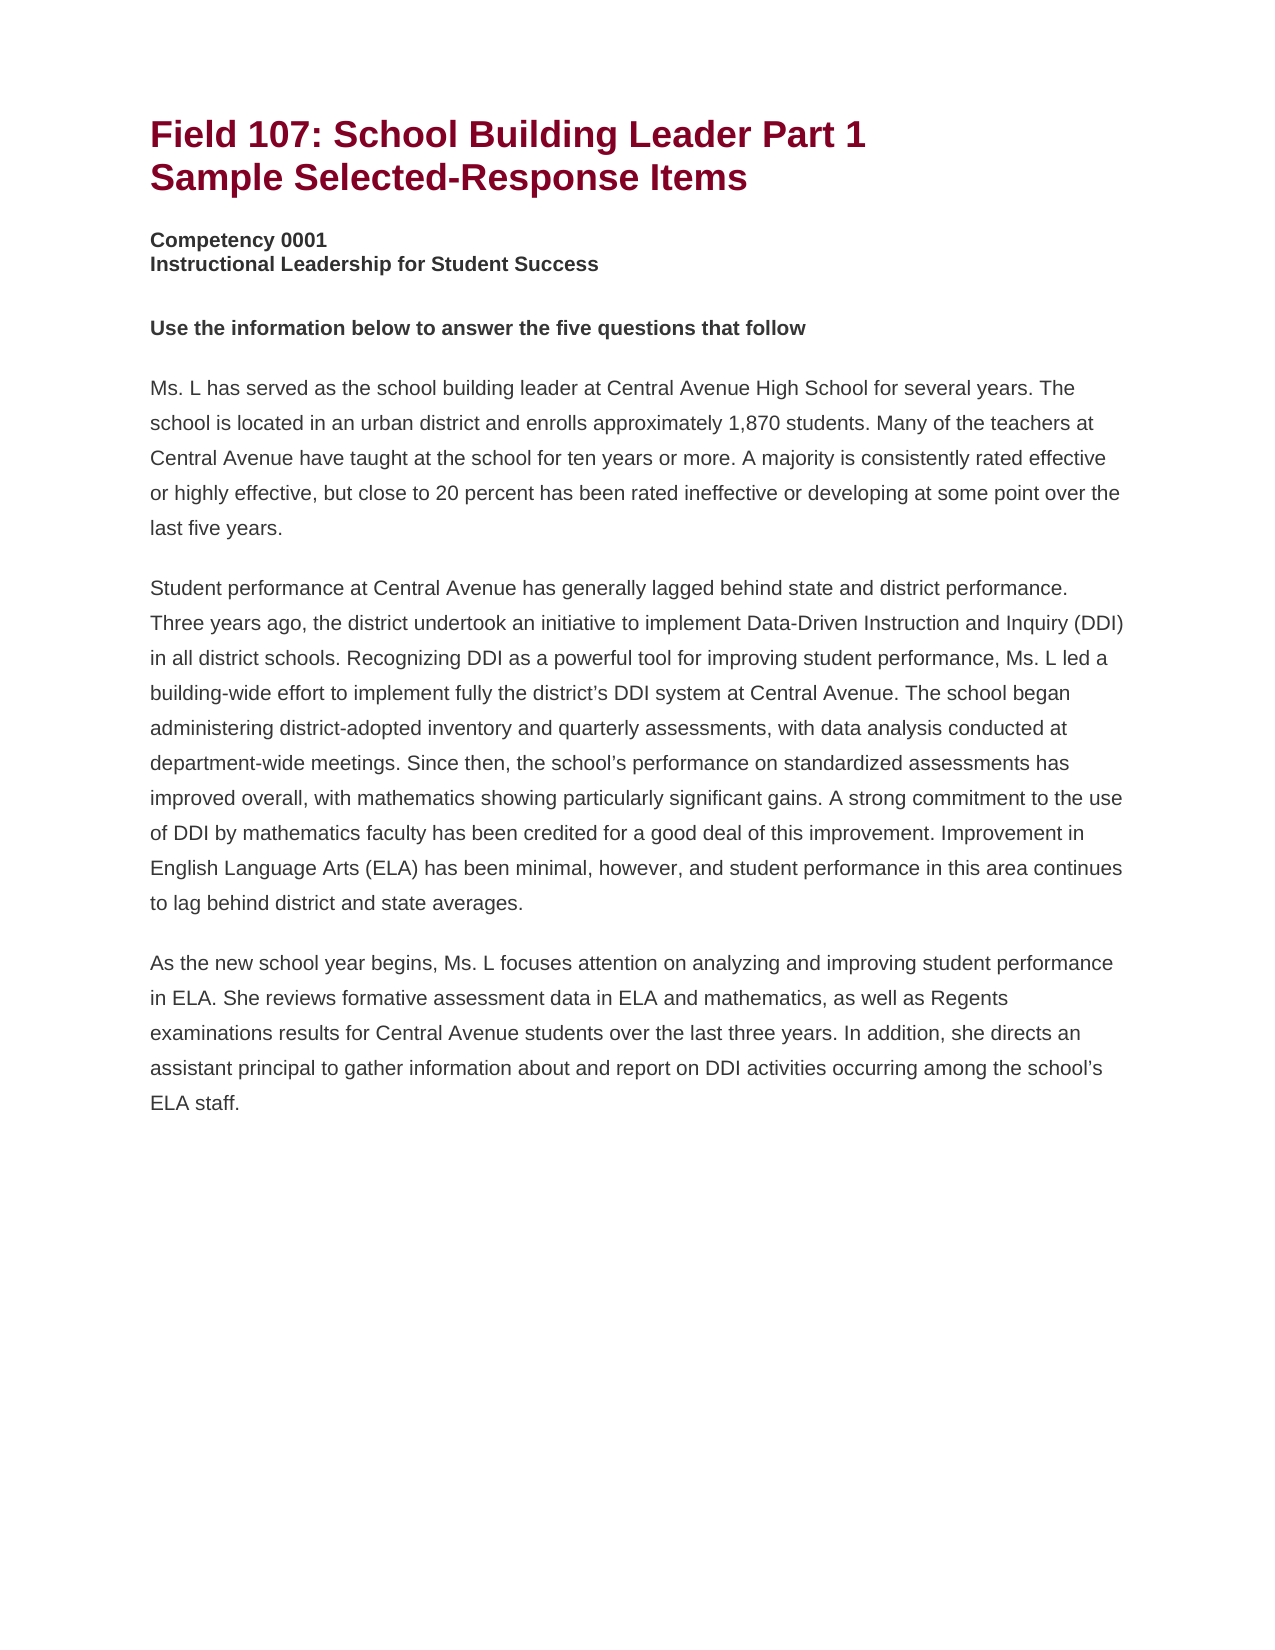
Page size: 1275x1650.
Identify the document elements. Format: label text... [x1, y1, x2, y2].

text Field 107: School Building Leader Part 1 Sample Selected-Response Items [150, 112, 1125, 199]
text Use the information below to answer the five questions that follow [150, 305, 1125, 340]
text Ms. L has served as the school building leader at Central Avenue High School for several years. The school is located in an urban district and enrolls approximately 1,870 students. Many of the teachers at Central Avenue have taught at the school for ten years or more. A majority is consistently rated effective or highly effective, but close to 20 percent has been rated ineffective or developing at some point over the last five years. [150, 365, 1125, 540]
text As the new school year begins, Ms. L focuses attention on analyzing and improving student performance in ELA. She reviews formative assessment data in ELA and mathematics, as well as Regents examinations results for Central Avenue students over the last three years. In addition, she directs an assistant principal to gather information about and report on DDI activities occurring among the school’s ELA staff. [150, 940, 1125, 1115]
text Student performance at Central Avenue has generally lagged behind state and district performance. Three years ago, the district undertook an initiative to implement Data-Driven Instruction and Inquiry (DDI) in all district schools. Recognizing DDI as a powerful tool for improving student performance, Ms. L led a building-wide effort to implement fully the district’s DDI system at Central Avenue. The school began administering district-adopted inventory and quarterly assessments, with data analysis conducted at department-wide meetings. Since then, the school’s performance on standardized assessments has improved overall, with mathematics showing particularly significant gains. A strong commitment to the use of DDI by mathematics faculty has been credited for a good deal of this improvement. Improvement in English Language Arts (ELA) has been minimal, however, and student performance in this area continues to lag behind district and state averages. [150, 565, 1125, 915]
text Competency 0001 Instructional Leadership for Student Success [150, 228, 1125, 276]
